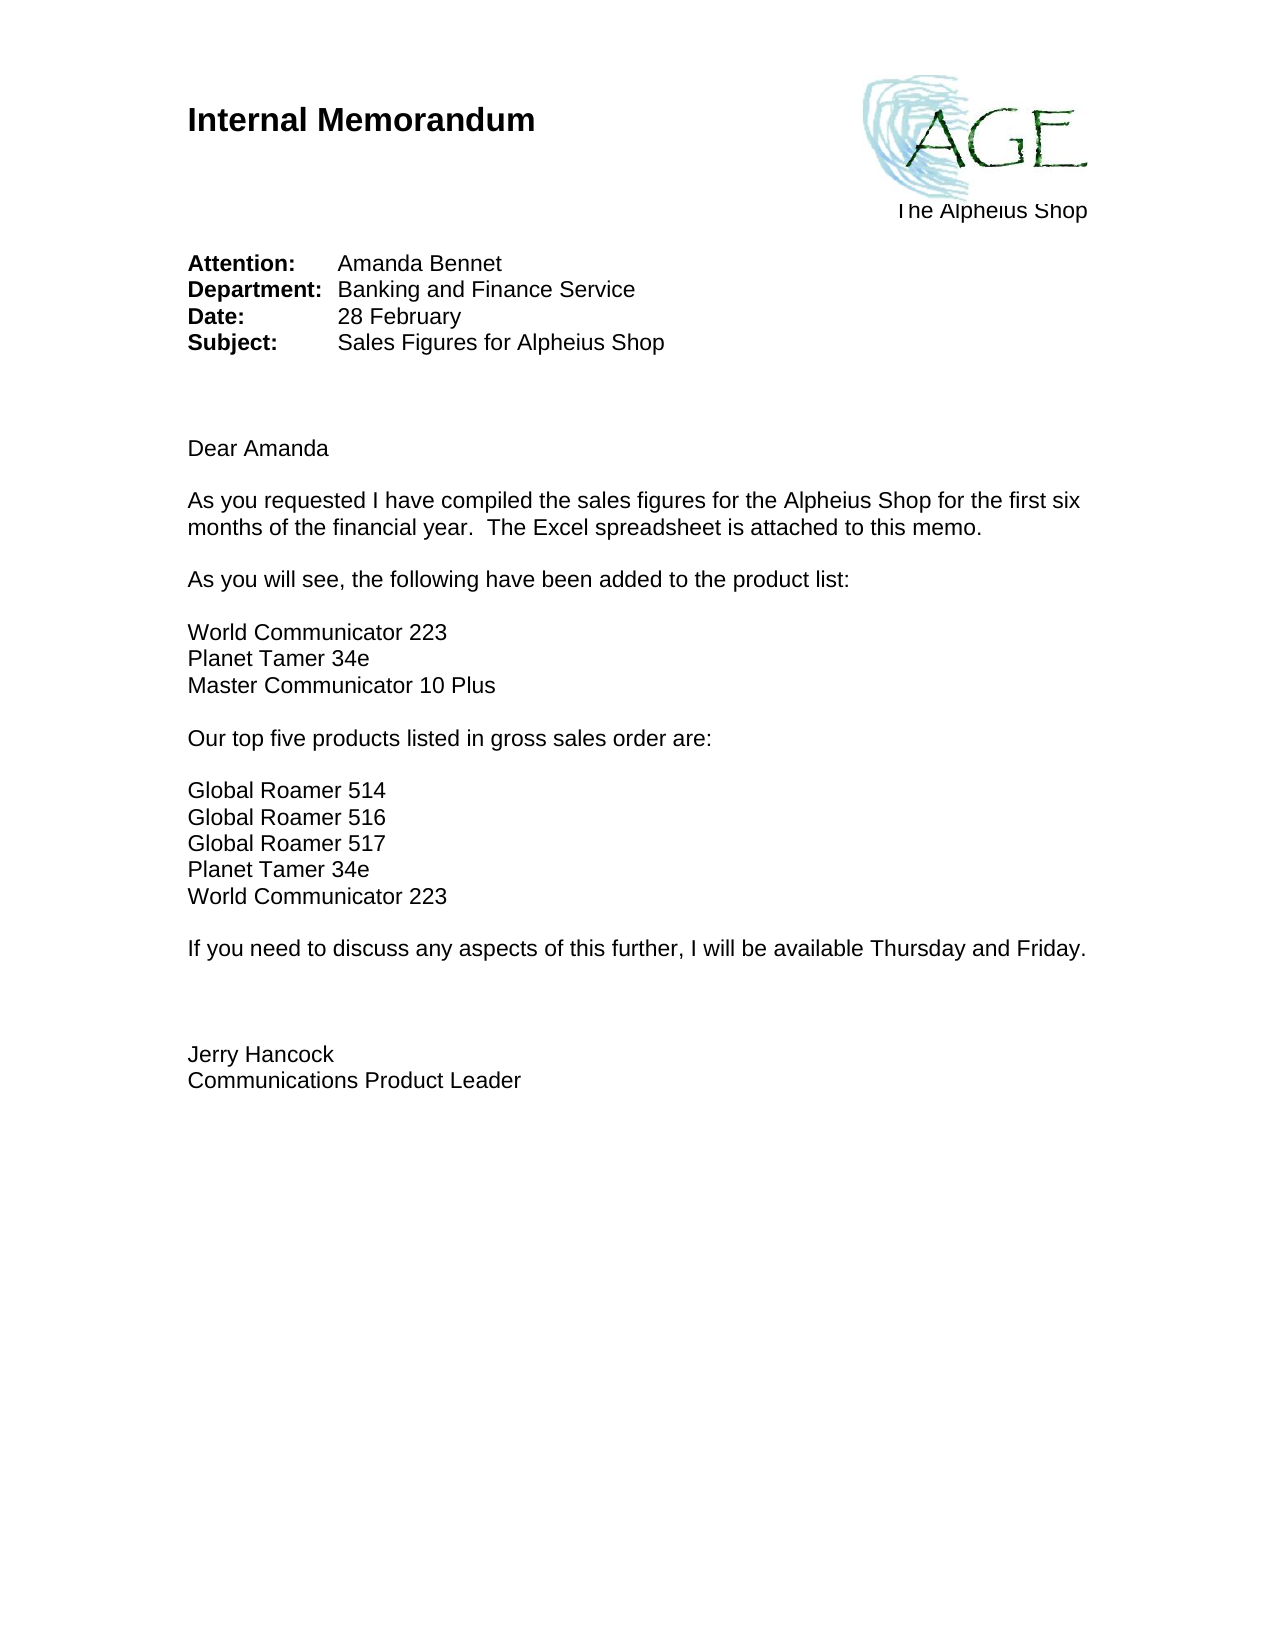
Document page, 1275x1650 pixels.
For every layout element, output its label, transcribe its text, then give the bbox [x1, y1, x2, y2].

text If you need to discuss any aspects of this further, I will be available Thursday and Friday. [187, 935, 1087, 962]
text Global Roamer 517 [187, 830, 1087, 856]
text Date: 28 February [187, 303, 1087, 329]
text Dear Amanda [187, 434, 1087, 461]
text Global Roamer 514 [187, 777, 1087, 803]
picture [862, 75, 1088, 204]
text World Communicator 223 [187, 883, 1087, 909]
text Attention: Amanda Bennet [187, 250, 1087, 276]
text Communications Product Leader [187, 1067, 1087, 1093]
text Planet Tamer 34e [187, 645, 1087, 672]
text Master Communicator 10 Plus [187, 672, 1087, 698]
text Subject: Sales Figures for Alpheius Shop [187, 329, 1087, 356]
text Planet Tamer 34e [187, 856, 1087, 883]
text As you will see, the following have been added to the product list: [187, 566, 1087, 593]
text Jerry Hancock [187, 1041, 1087, 1067]
text World Communicator 223 [187, 619, 1087, 645]
text As you requested I have compiled the sales figures for the Alpheius Shop for the first six months of the financial year. The Excel spreadsheet is attached to this memo. [187, 487, 1087, 540]
text Global Roamer 516 [187, 803, 1087, 830]
text Department: Banking and Finance Service [187, 276, 1087, 303]
text Our top five products listed in gross sales order are: [187, 724, 1087, 751]
